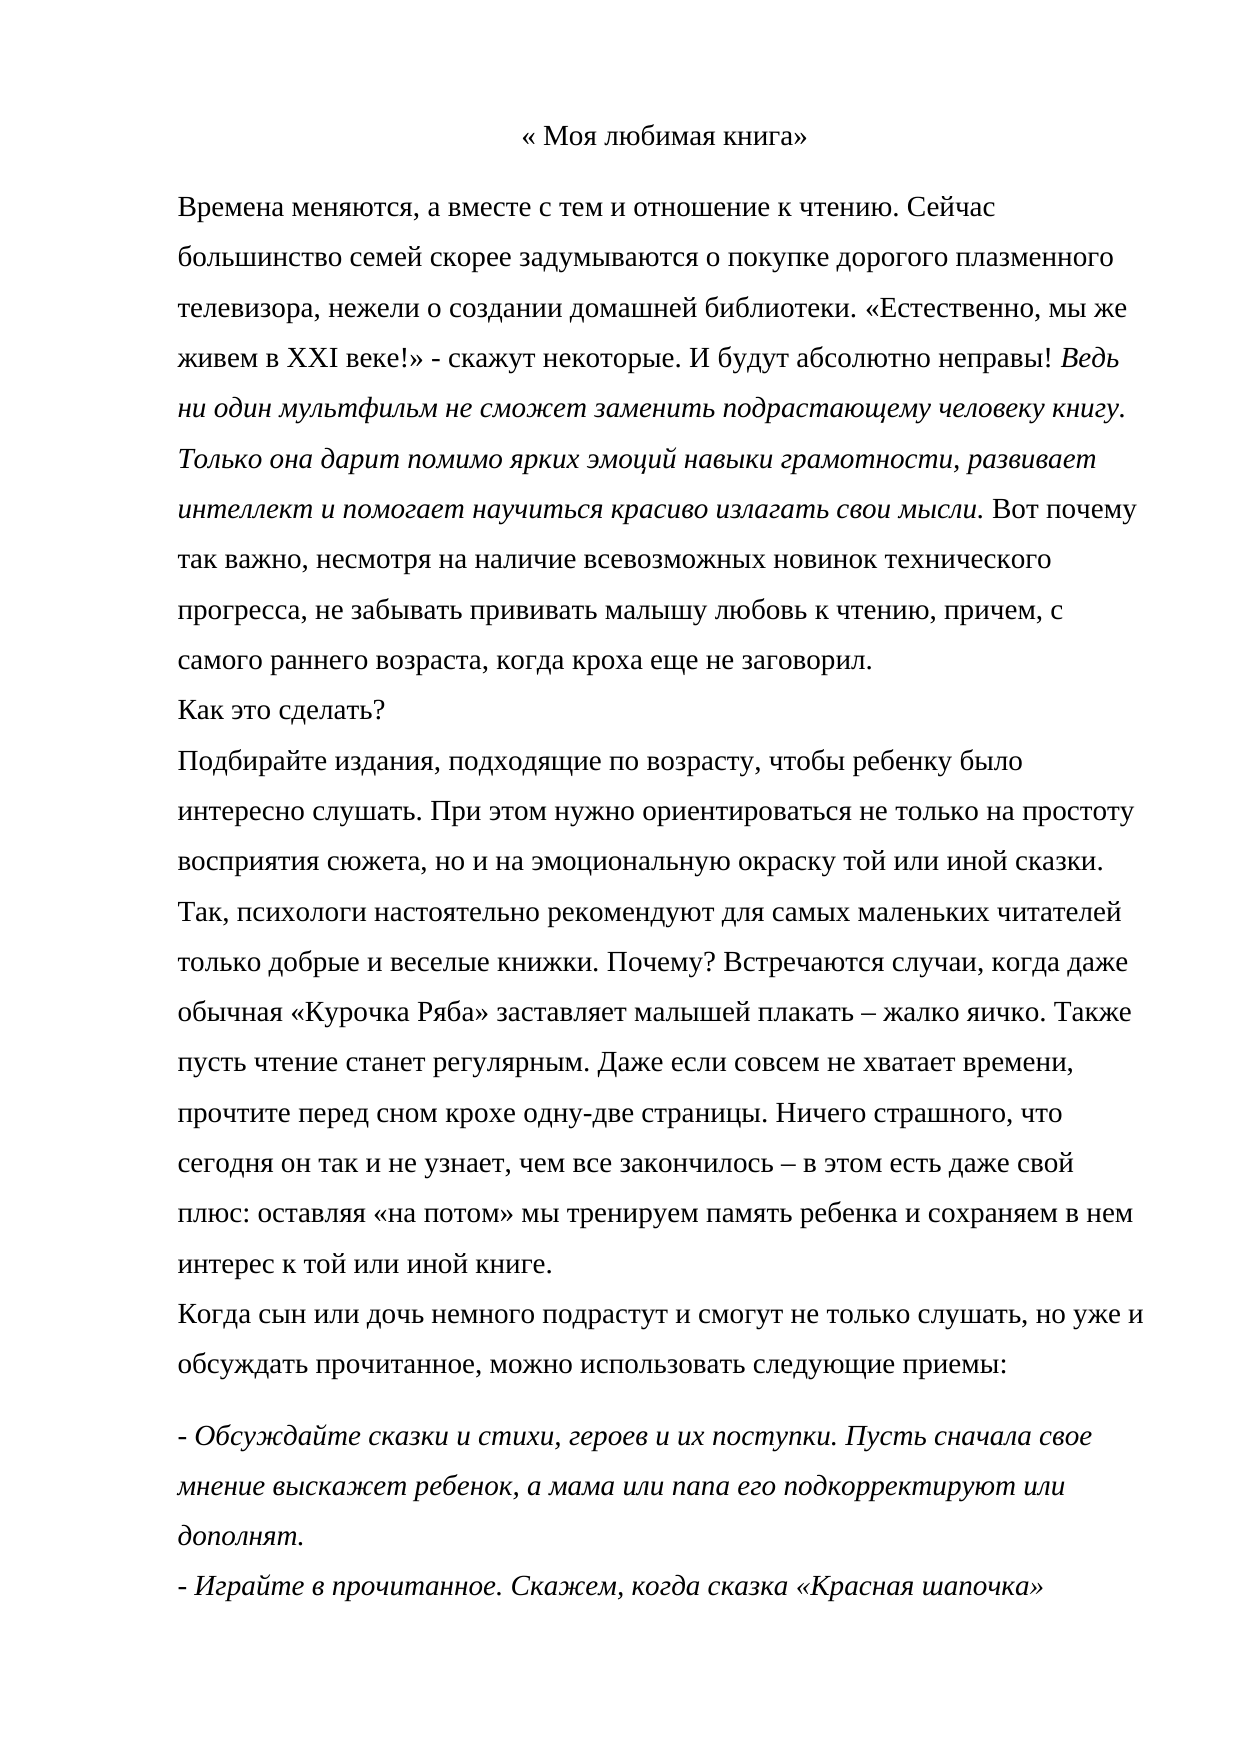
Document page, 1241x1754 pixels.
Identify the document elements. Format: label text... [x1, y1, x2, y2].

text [177, 1418, 1152, 1602]
text Времена меняются, а вместе с тем и отношение к чтению. Сейчас большинство семей скорее задумываются о покупке дорогого плазменного телевизора, нежели о создании домашней библиотеки. «Естественно, мы же живем в XXI веке!» - скажут некоторые. И будут абсолютно неправы! Ведь ни один мультфильм не сможет заменить подрастающему человеку книгу. Только она дарит помимо ярких эмоций навыки грамотности, развивает интеллект и помогает научиться красиво излагать свои мысли. Вот почему так важно, несмотря на наличие всевозможных новинок технического прогресса, не забывать прививать малышу любовь к чтению, причем, с самого раннего возраста, когда кроха еще не заговорил. Как это сделать? Подбирайте издания, подходящие по возрасту, чтобы ребенку было интересно слушать. При этом нужно ориентироваться не только на простоту восприятия сюжета, но и на эмоциональную окраску той или иной сказки. Так, психологи настоятельно рекомендуют для самых маленьких читателей только добрые и веселые книжки. Почему? Встречаются случаи, когда даже обычная «Курочка Ряба» заставляет малышей плакать – жалко яичко. Также пусть чтение станет регулярным. Даже если совсем не хватает времени, прочтите перед сном крохе одну-две страницы. Ничего страшного, что сегодня он так и не узнает, чем все закончилось – в этом есть даже свой плюс: оставляя «на потом» мы тренируем память ребенка и сохраняем в нем интерес к той или иной книге. Когда сын или дочь немного подрастут и смогут не только слушать, но уже и обсуждать прочитанное, можно использовать следующие приемы: [177, 189, 1152, 1380]
text « Моя любимая книга» [177, 118, 1152, 152]
